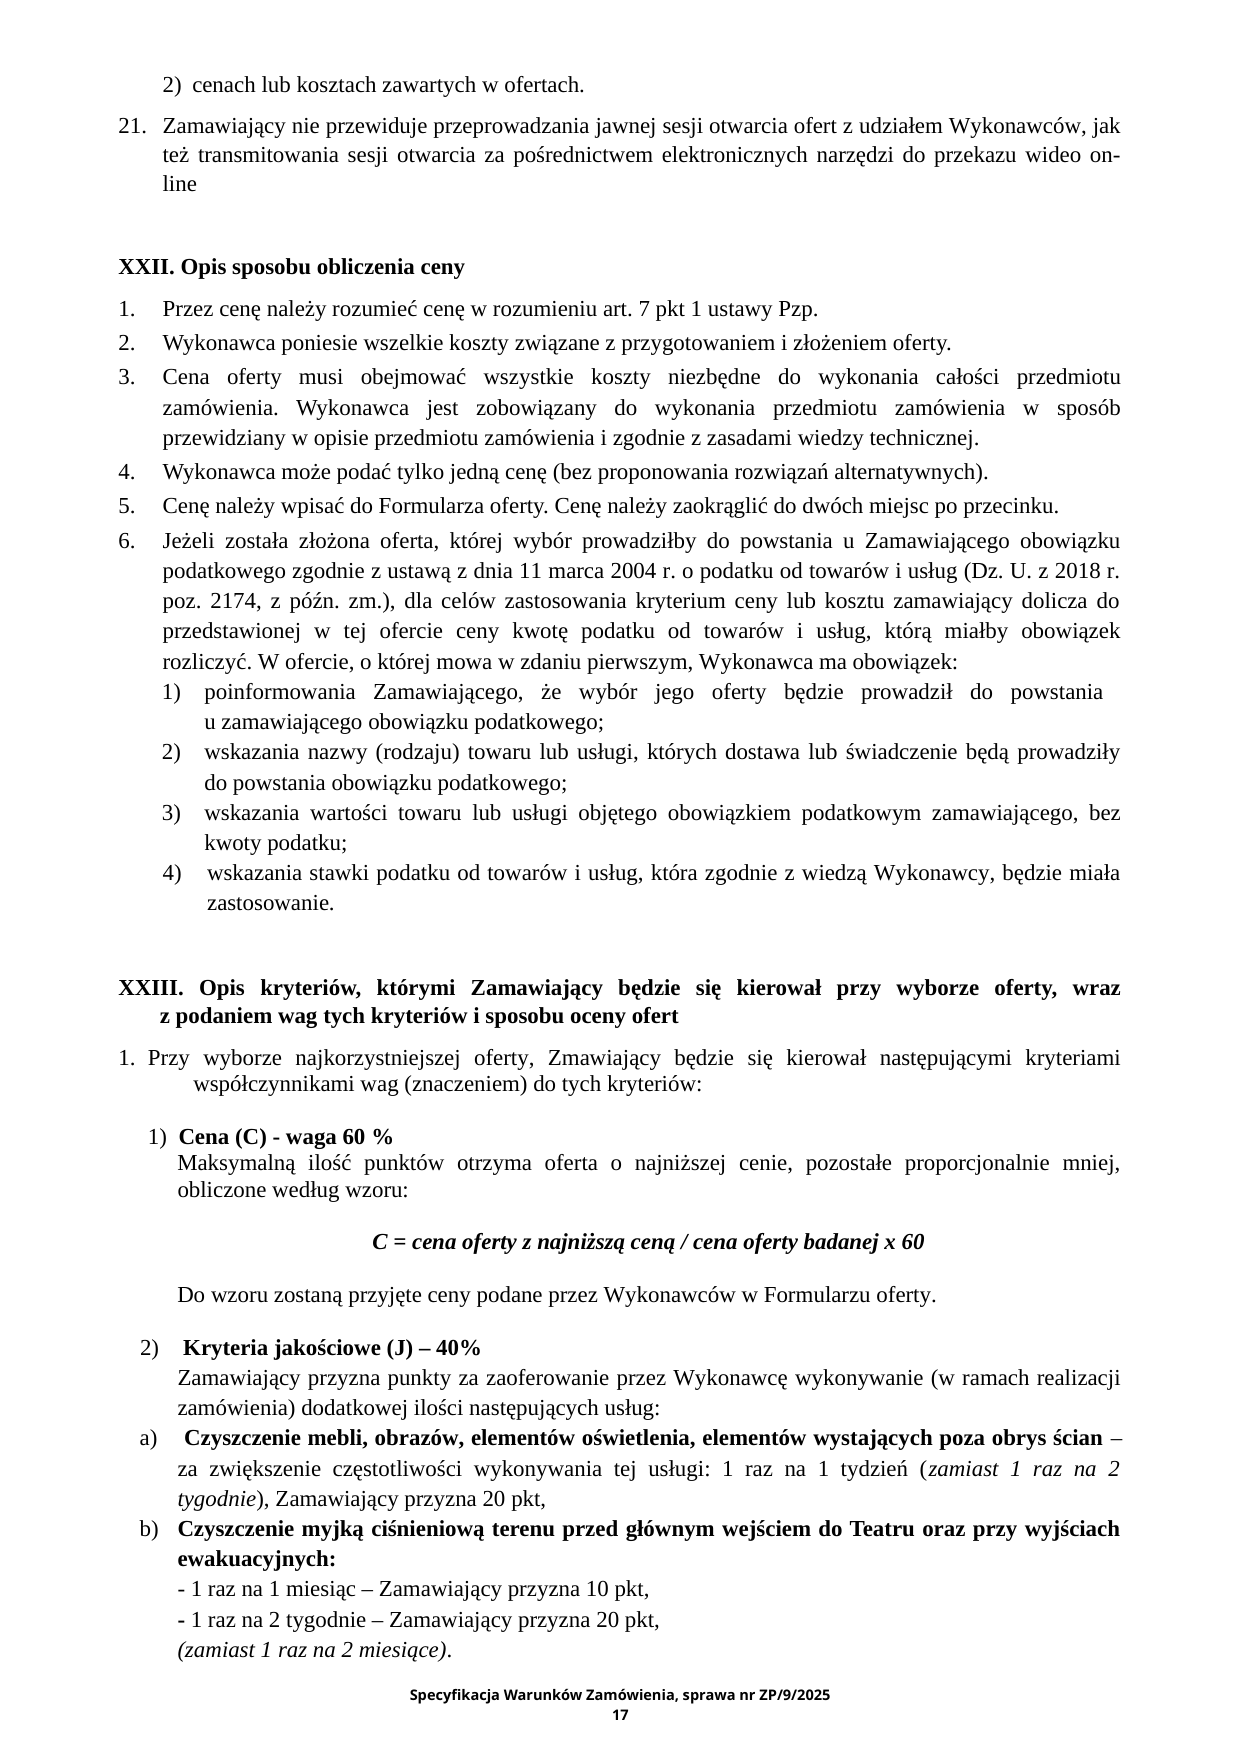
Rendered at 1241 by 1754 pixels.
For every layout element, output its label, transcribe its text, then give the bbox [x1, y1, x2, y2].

text 1) Cena (C) - waga 60 % [148, 1123, 1122, 1149]
text 2) wskazania nazwy (rodzaju) towaru lub usługi, których dostawa lub świadczenie będą prowadziły do powstania obowiązku podatkowego; [162, 738, 1122, 795]
text Maksymalną ilość punktów otrzyma oferta o najniższej cenie, pozostałe proporcjonalnie mniej, obliczone według wzoru: [177, 1149, 1122, 1202]
list Cena oferty musi obejmować wszystkie koszty niezbędne do wykonania całości przedmiotu zamówienia. Wykonawca jest zobowiązany do wykonania przedmiotu zamówienia w sposób przewidziany w opisie przedmiotu zamówienia i zgodnie z zasadami wiedzy technicznej. [118, 363, 1122, 450]
text 4) wskazania stawki podatku od towarów i usług, która zgodnie z wiedzą Wykonawcy, będzie miała zastosowanie. [162, 859, 1122, 916]
list Jeżeli została złożona oferta, której wybór prowadziłby do powstania u Zamawiającego obowiązku podatkowego zgodnie z ustawą z dnia 11 marca 2004 r. o podatku od towarów i usług (Dz. U. z 2018 r. poz. 2174, z późn. zm.), dla celów zastosowania kryterium ceny lub kosztu zamawiający dolicza do przedstawionej w tej ofercie ceny kwotę podatku od towarów i usług, którą miałby obowiązek rozliczyć. W ofercie, o której mowa w zdaniu pierwszym, Wykonawca ma obowiązek: [118, 527, 1122, 674]
text 3) wskazania wartości towaru lub usługi objętego obowiązkiem podatkowym zamawiającego, bez kwoty podatku; [162, 799, 1122, 855]
text Zamawiający przyzna punkty za zaoferowanie przez Wykonawcę wykonywanie (w ramach realizacji zamówienia) dodatkowej ilości następujących usług: [177, 1364, 1122, 1421]
list Czyszczenie mebli, obrazów, elementów oświetlenia, elementów wystających poza obrys ścian – za zwiększenie częstotliwości wykonywania tej usługi: 1 raz na 1 tydzień (zamiast 1 raz na 2 tygodnie), Zamawiający przyzna 20 pkt, [139, 1424, 1122, 1511]
list cenach lub kosztach zawartych w ofertach. [162, 71, 1122, 97]
list Wykonawca poniesie wszelkie koszty związane z przygotowaniem i złożeniem oferty. [118, 329, 1122, 355]
text (zamiast 1 raz na 2 miesiące). [177, 1636, 1122, 1662]
list Czyszczenie myjką ciśnieniową terenu przed głównym wejściem do Teatru oraz przy wyjściach ewakuacyjnych: [139, 1515, 1122, 1572]
list Cenę należy wpisać do Formularza oferty. Cenę należy zaokrąglić do dwóch miejsc po przecinku. [118, 492, 1122, 519]
text XXII. Opis sposobu obliczenia ceny [118, 253, 1122, 279]
text - 1 raz na 1 miesiąc – Zamawiający przyzna 10 pkt, [177, 1576, 1122, 1602]
list Wykonawca może podać tylko jedną cenę (bez proponowania rozwiązań alternatywnych). [118, 458, 1122, 484]
text XXIII. Opis kryteriów, którymi Zamawiający będzie się kierował przy wyborze oferty, wraz z podaniem wag tych kryteriów i sposobu oceny ofert [118, 973, 1122, 1029]
text Do wzoru zostaną przyjęte ceny podane przez Wykonawców w Formularzu oferty. [177, 1281, 1122, 1307]
text C = cena oferty z najniższą ceną / cena oferty badanej x 60 [177, 1228, 1122, 1255]
list Kryteria jakościowe (J) – 40% [140, 1334, 1122, 1360]
text - 1 raz na 2 tygodnie – Zamawiający przyzna 20 pkt, [177, 1606, 1122, 1632]
list Przy wyborze najkorzystniejszej oferty, Zmawiający będzie się kierował następującymi kryteriami współczynnikami wag (znaczeniem) do tych kryteriów: [118, 1044, 1122, 1097]
list Zamawiający nie przewiduje przeprowadzania jawnej sesji otwarcia ofert z udziałem Wykonawców, jak też transmitowania sesji otwarcia za pośrednictwem elektronicznych narzędzi do przekazu wideo on- line [118, 112, 1122, 197]
list Przez cenę należy rozumieć cenę w rozumieniu art. 7 pkt 1 ustawy Pzp. [118, 294, 1122, 321]
text 1) poinformowania Zamawiającego, że wybór jego oferty będzie prowadził do powstania u zamawiającego obowiązku podatkowego; [162, 678, 1122, 734]
